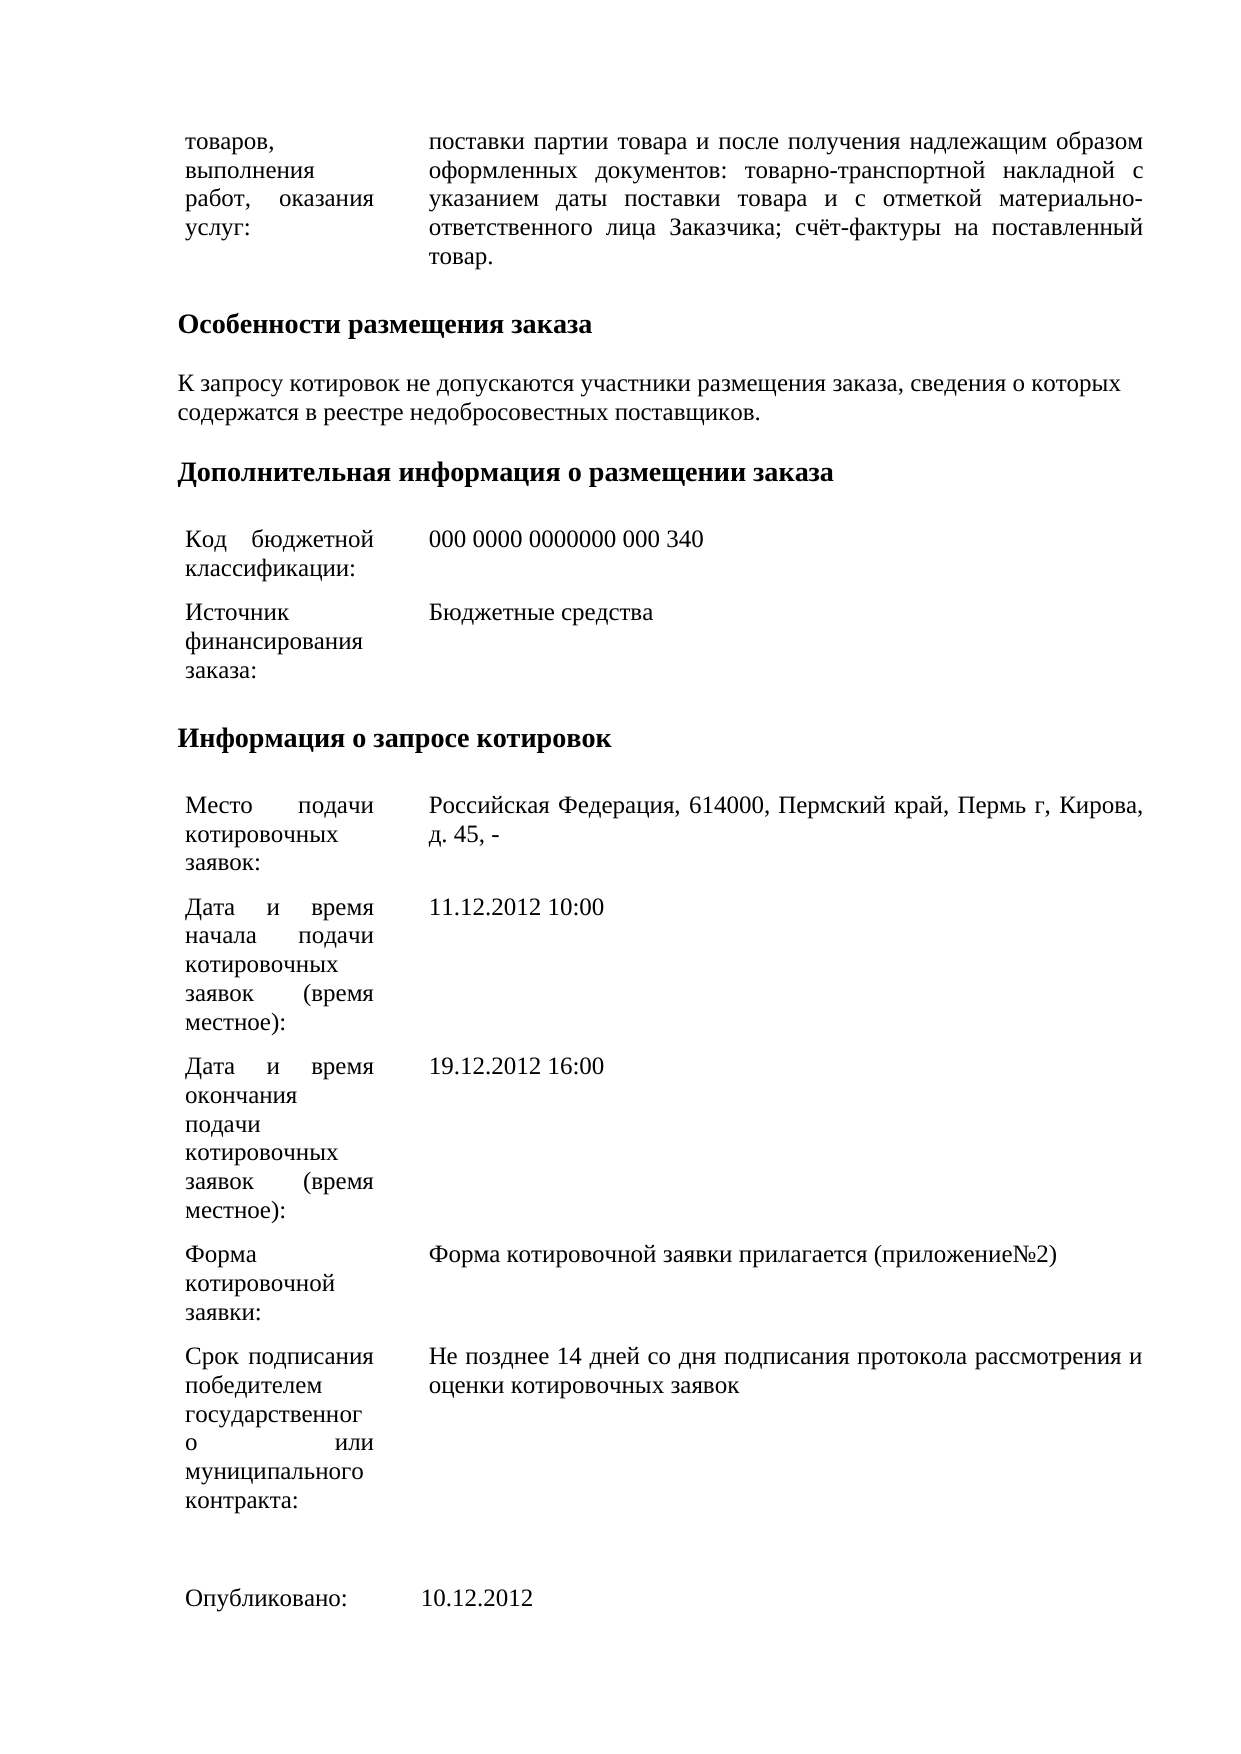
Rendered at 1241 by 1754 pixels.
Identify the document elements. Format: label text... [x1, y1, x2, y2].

table_cell Форма котировочной заявки: [177, 1232, 421, 1333]
table_header Код бюджетной классификации: [177, 516, 421, 589]
table_header Место подачи котировочных заявок: [177, 782, 421, 884]
table_header Опубликовано: [177, 1575, 421, 1620]
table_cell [177, 118, 421, 277]
table_cell Бюджетные средства [421, 590, 1152, 691]
table_header Российская Федерация, 614000, Пермский край, Пермь г, Кирова, д. 45, - [421, 782, 1152, 884]
text Особенности размещения заказа [177, 307, 1152, 339]
text Дополнительная информация о размещении заказа [177, 455, 1152, 487]
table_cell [421, 118, 1152, 277]
table_cell Срок подписания победителем государственного или муниципального контракта: [177, 1334, 421, 1522]
table_cell 11.12.2012 10:00 [421, 884, 1152, 1043]
table_cell 19.12.2012 16:00 [421, 1044, 1152, 1232]
table_cell Дата и время окончания подачи котировочных заявок (время местное): [177, 1044, 421, 1232]
text К запросу котировок не допускаются участники размещения заказа, сведения о которых содержатся в реестре недобросовестных поставщиков. [177, 368, 1152, 426]
table_cell Источник финансирования заказа: [177, 590, 421, 691]
table_header 10.12.2012 [421, 1575, 1152, 1620]
table_cell Форма котировочной заявки прилагается (приложение№2) [421, 1232, 1152, 1333]
table_header 000 0000 0000000 000 340 [421, 516, 1152, 589]
table_cell Дата и время начала подачи котировочных заявок (время местное): [177, 884, 421, 1043]
table_cell Не позднее 14 дней со дня подписания протокола рассмотрения и оценки котировочных заявок [421, 1334, 1152, 1522]
text Информация о запросе котировок [177, 721, 1152, 753]
